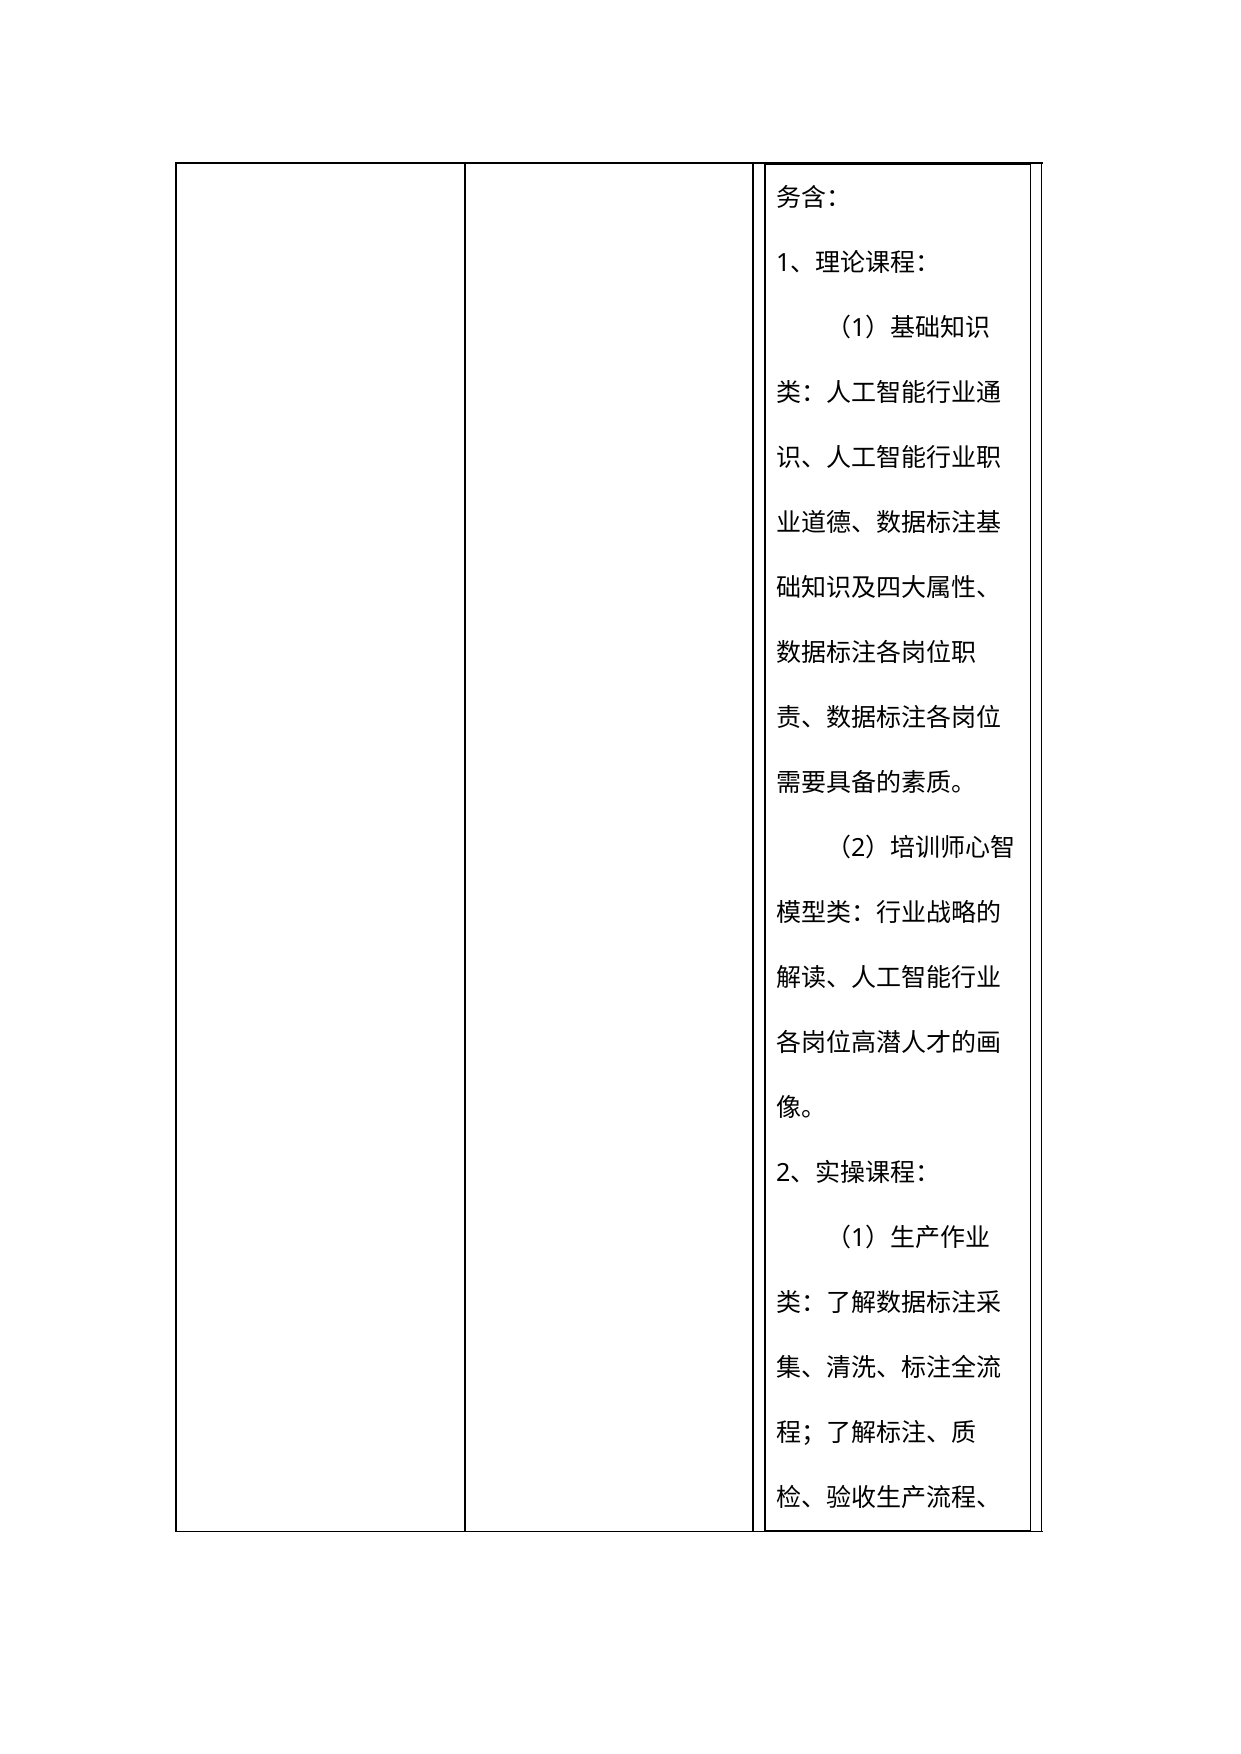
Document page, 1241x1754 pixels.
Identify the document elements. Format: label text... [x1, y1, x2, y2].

table_cell [466, 164, 752, 1531]
table_cell 1 [177, 164, 464, 1531]
table_cell 清单明细 [766, 165, 1030, 1530]
